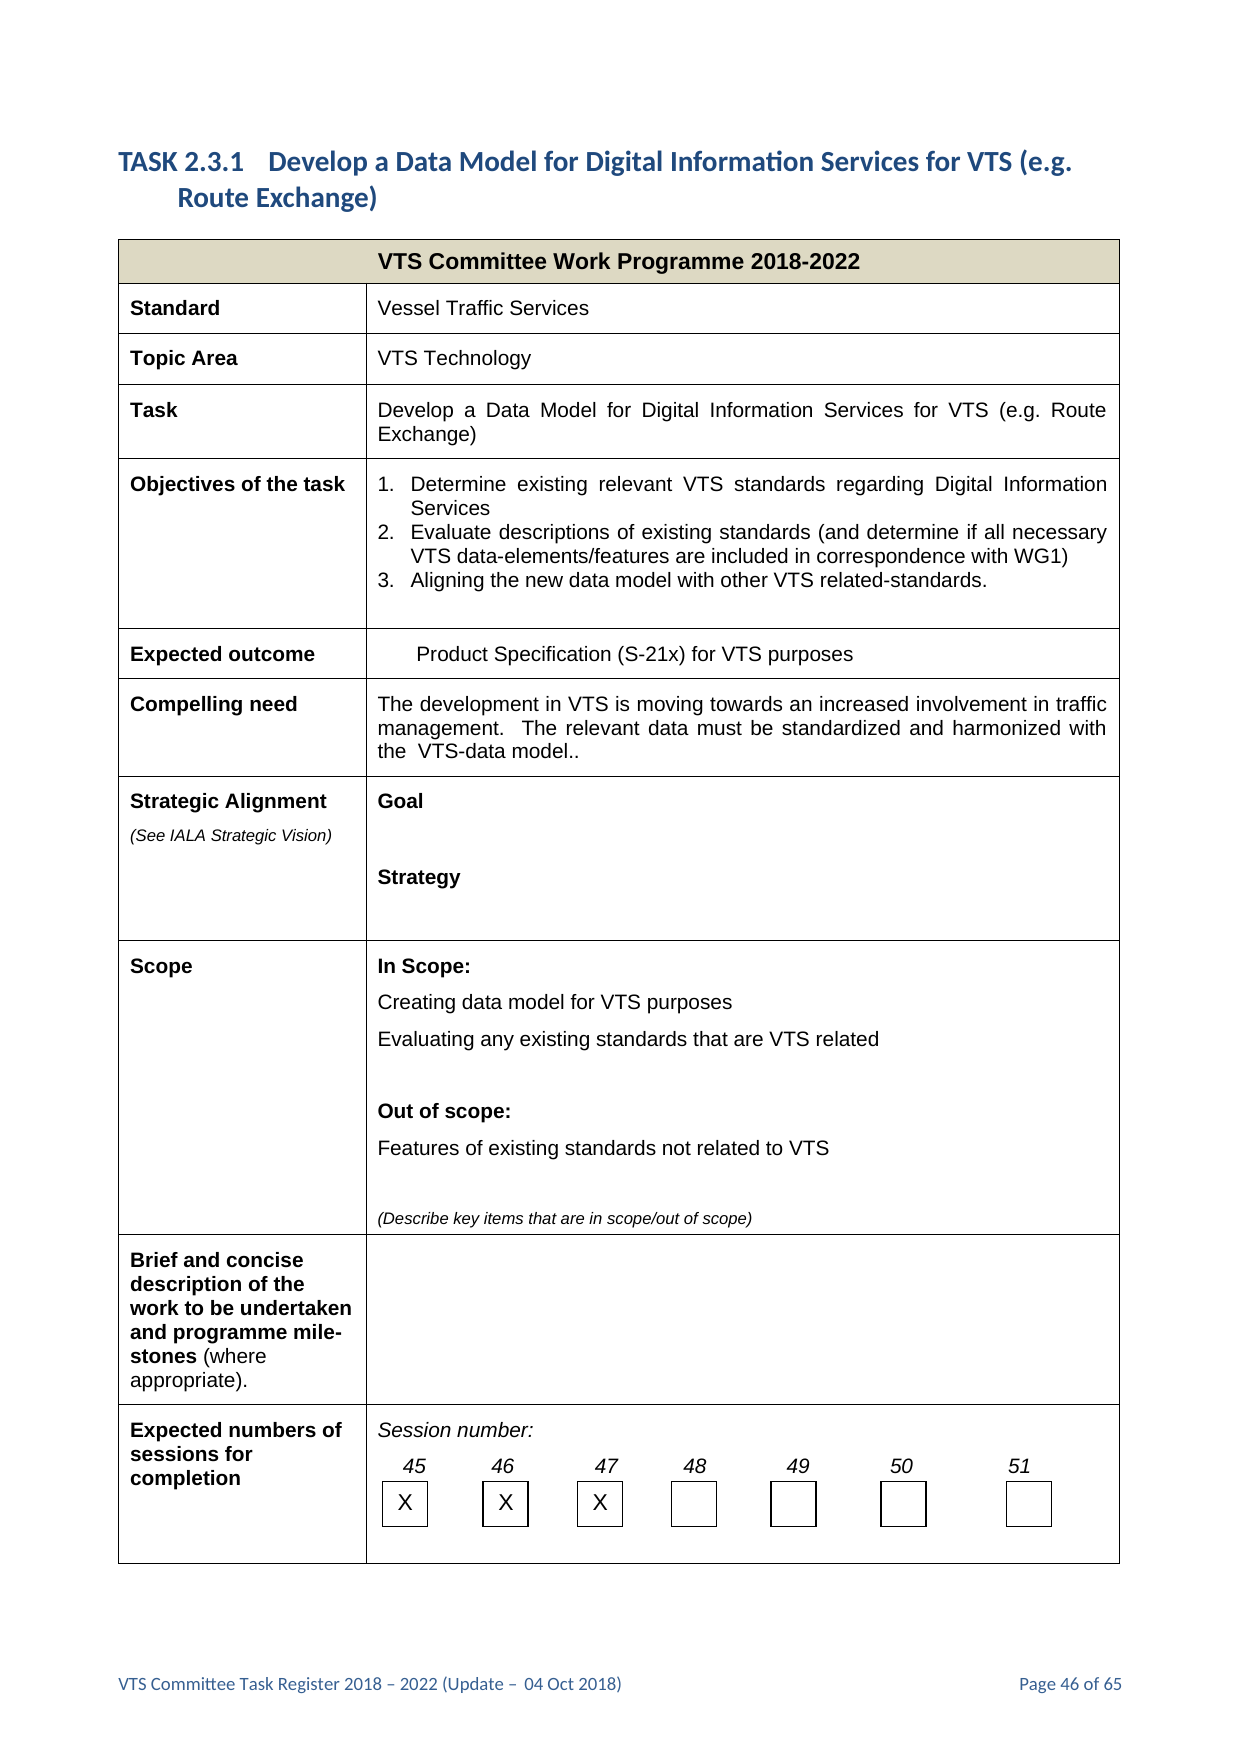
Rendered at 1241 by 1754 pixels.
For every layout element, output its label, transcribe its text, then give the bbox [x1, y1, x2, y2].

table_header VTS Committee Work Programme 2018-2022 [119, 240, 1119, 283]
table_cell Expected numbers of sessions for completion [119, 1405, 366, 1563]
table_cell Scope [119, 941, 366, 1234]
table_cell Product Specification (S-21x) for VTS purposes [367, 629, 1119, 678]
table_cell Task [119, 385, 366, 458]
table_cell Compelling need [119, 679, 366, 776]
table_cell Session number: 45 46 47 48 49 50 51 [367, 1405, 1119, 1563]
table_cell The development in VTS is moving towards an increased involvement in traffic management. The relevant data must be standardized and harmonized with the VTS-data model.. [367, 679, 1119, 776]
table_cell Expected outcome [119, 629, 366, 678]
table_cell Vessel Traffic Services [367, 284, 1119, 333]
table_cell VTS Technology [367, 334, 1119, 384]
table_cell Standard [119, 284, 366, 333]
table_cell Objectives of the task [119, 459, 366, 628]
table_cell Goal Strategy [367, 777, 1119, 940]
table_cell Strategic Alignment (See IALA Strategic Vision) [119, 777, 366, 940]
table_cell [367, 1235, 1119, 1404]
table_cell Develop a Data Model for Digital Information Services for VTS (e.g. Route Exchange) [367, 385, 1119, 458]
table_cell Brief and concise description of the work to be undertaken and programme milestones (where appropriate). [119, 1235, 366, 1404]
table_cell Topic Area [119, 334, 366, 384]
subtitle TASK 2.3.1 Develop a Data Model for Digital Information Services for VTS (e.g. Route Exchange) [118, 143, 1122, 214]
table_cell Determine existing relevant VTS standards regarding Digital Information Services Evaluate descriptions of existing standards (and determine if all necessary VTS data-elements/features are included in correspondence with WG1) Aligning the new data model with other VTS related-standards. [367, 459, 1119, 628]
table_cell In Scope: Creating data model for VTS purposes Evaluating any existing standards that are VTS related Out of scope: Features of existing standards not related to VTS (Describe key items that are in scope/out of scope) [367, 941, 1119, 1234]
